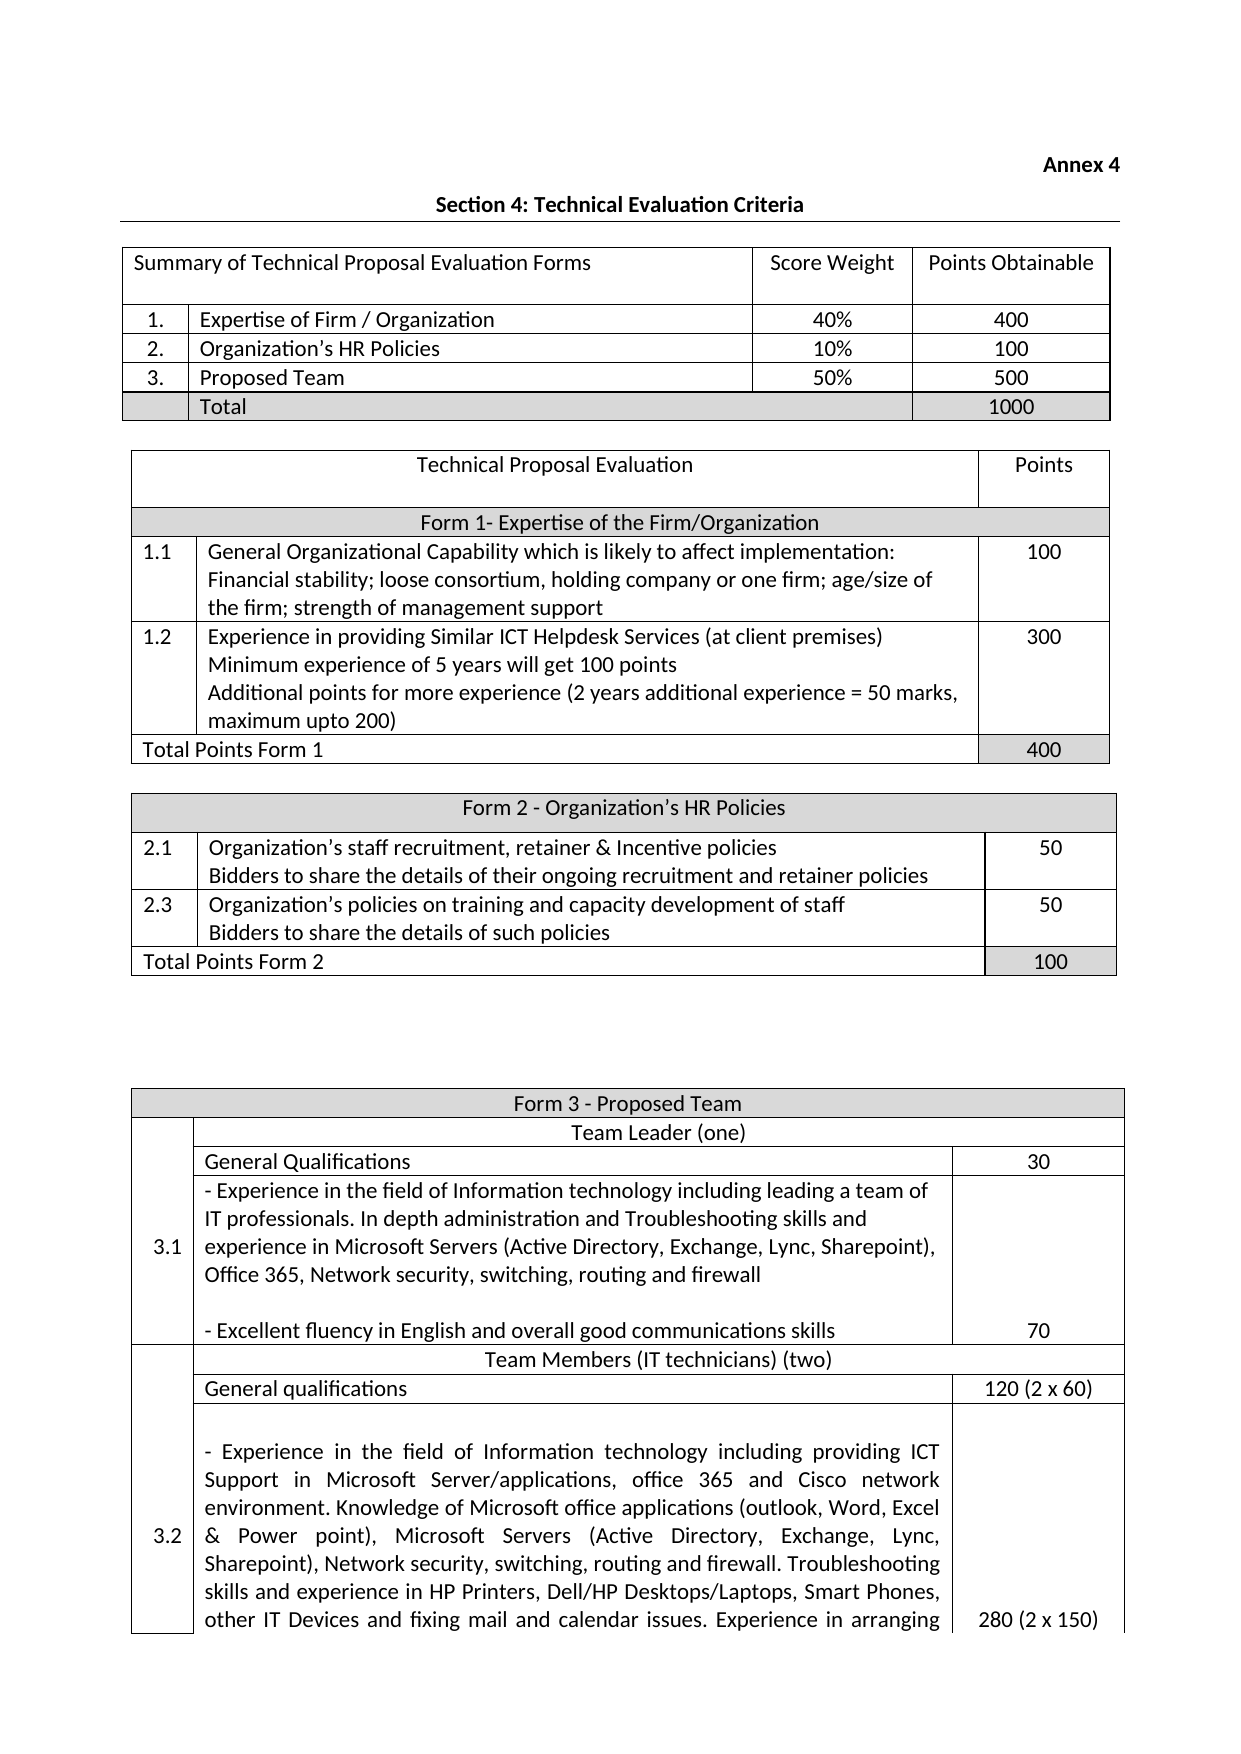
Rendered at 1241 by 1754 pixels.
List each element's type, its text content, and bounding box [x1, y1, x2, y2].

table_cell Proposed Team [189, 363, 752, 391]
table_header Score Weight [753, 248, 912, 304]
table_cell 400 [979, 735, 1109, 763]
table_cell 500 [913, 363, 1109, 391]
table_cell Total Points Form 2 [132, 947, 984, 975]
table_header Form 3 - Proposed Team [132, 1089, 1124, 1117]
table_cell Organization’s staff recruitment, retainer & Incentive policies Bidders to share the details of their ongoing recruitment and retainer policies [198, 833, 984, 889]
table_cell Form 1- Expertise of the Firm/Organization [132, 508, 1109, 536]
table_cell 1000 [913, 393, 1109, 420]
table_cell General Qualifications [194, 1147, 952, 1175]
table_cell 280 (2 x 150) [953, 1404, 1124, 1633]
table_cell 300 [979, 622, 1109, 734]
table_cell General qualifications [194, 1375, 952, 1402]
table_cell 400 [913, 305, 1109, 333]
table_cell General Organizational Capability which is likely to affect implementation: Financial stability; loose consortium, holding company or one firm; age/size of the firm; strength of management support [197, 537, 978, 621]
table_cell 1.1 [132, 537, 196, 621]
table_cell Organization’s HR Policies [189, 334, 752, 362]
table_cell 2.1 [132, 833, 197, 889]
table_cell - Experience in the field of Information technology including leading a team of IT professionals. In depth administration and Troubleshooting skills and experience in Microsoft Servers (Active Directory, Exchange, Lync, Sharepoint), Office 365, Network security, switching, routing and firewall - Excellent fluency in English and overall good communications skills [194, 1176, 952, 1344]
table_cell Experience in providing Similar ICT Helpdesk Services (at client premises) Minimum experience of 5 years will get 100 points Additional points for more experience (2 years additional experience = 50 marks, maximum upto 200) [197, 622, 978, 734]
table_cell 1.2 [132, 622, 196, 734]
table_cell 100 [913, 334, 1109, 362]
table_cell 1. [123, 305, 188, 333]
table_cell 2.3 [132, 890, 197, 946]
table_cell Expertise of Firm / Organization [189, 305, 752, 333]
text Section 4: Technical Evaluation Criteria [120, 191, 1120, 221]
table_cell Organization’s policies on training and capacity development of staff Bidders to share the details of such policies [198, 890, 984, 946]
table_cell 40% [753, 305, 912, 333]
table_header Technical Proposal Evaluation [132, 451, 978, 507]
table_cell 50 [986, 890, 1116, 946]
table_cell [123, 393, 188, 420]
table_cell 30 [953, 1147, 1124, 1175]
table_cell 50% [753, 363, 912, 391]
table_cell 70 [953, 1176, 1124, 1344]
table_cell 100 [986, 947, 1116, 975]
table_cell 2. [123, 334, 188, 362]
table_cell 3.2 [132, 1345, 193, 1633]
table_cell Team Leader (one) [194, 1118, 1124, 1146]
table_cell 3. [123, 363, 188, 391]
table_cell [194, 1404, 952, 1633]
table_cell 100 [979, 537, 1109, 621]
table_cell 10% [753, 334, 912, 362]
text Annex 4 [120, 150, 1120, 178]
table_cell Total [189, 393, 912, 420]
table_header Points Obtainable [913, 248, 1109, 304]
table_cell 50 [986, 833, 1116, 889]
table_cell 3.1 [132, 1118, 193, 1344]
table_header Points [979, 451, 1109, 507]
table_cell Team Members (IT technicians) (two) [194, 1345, 1124, 1373]
table_header Summary of Technical Proposal Evaluation Forms [123, 248, 752, 304]
table_header Form 2 - Organization’s HR Policies [132, 794, 1116, 832]
table_cell Total Points Form 1 [132, 735, 978, 763]
table_cell 120 (2 x 60) [953, 1375, 1124, 1402]
